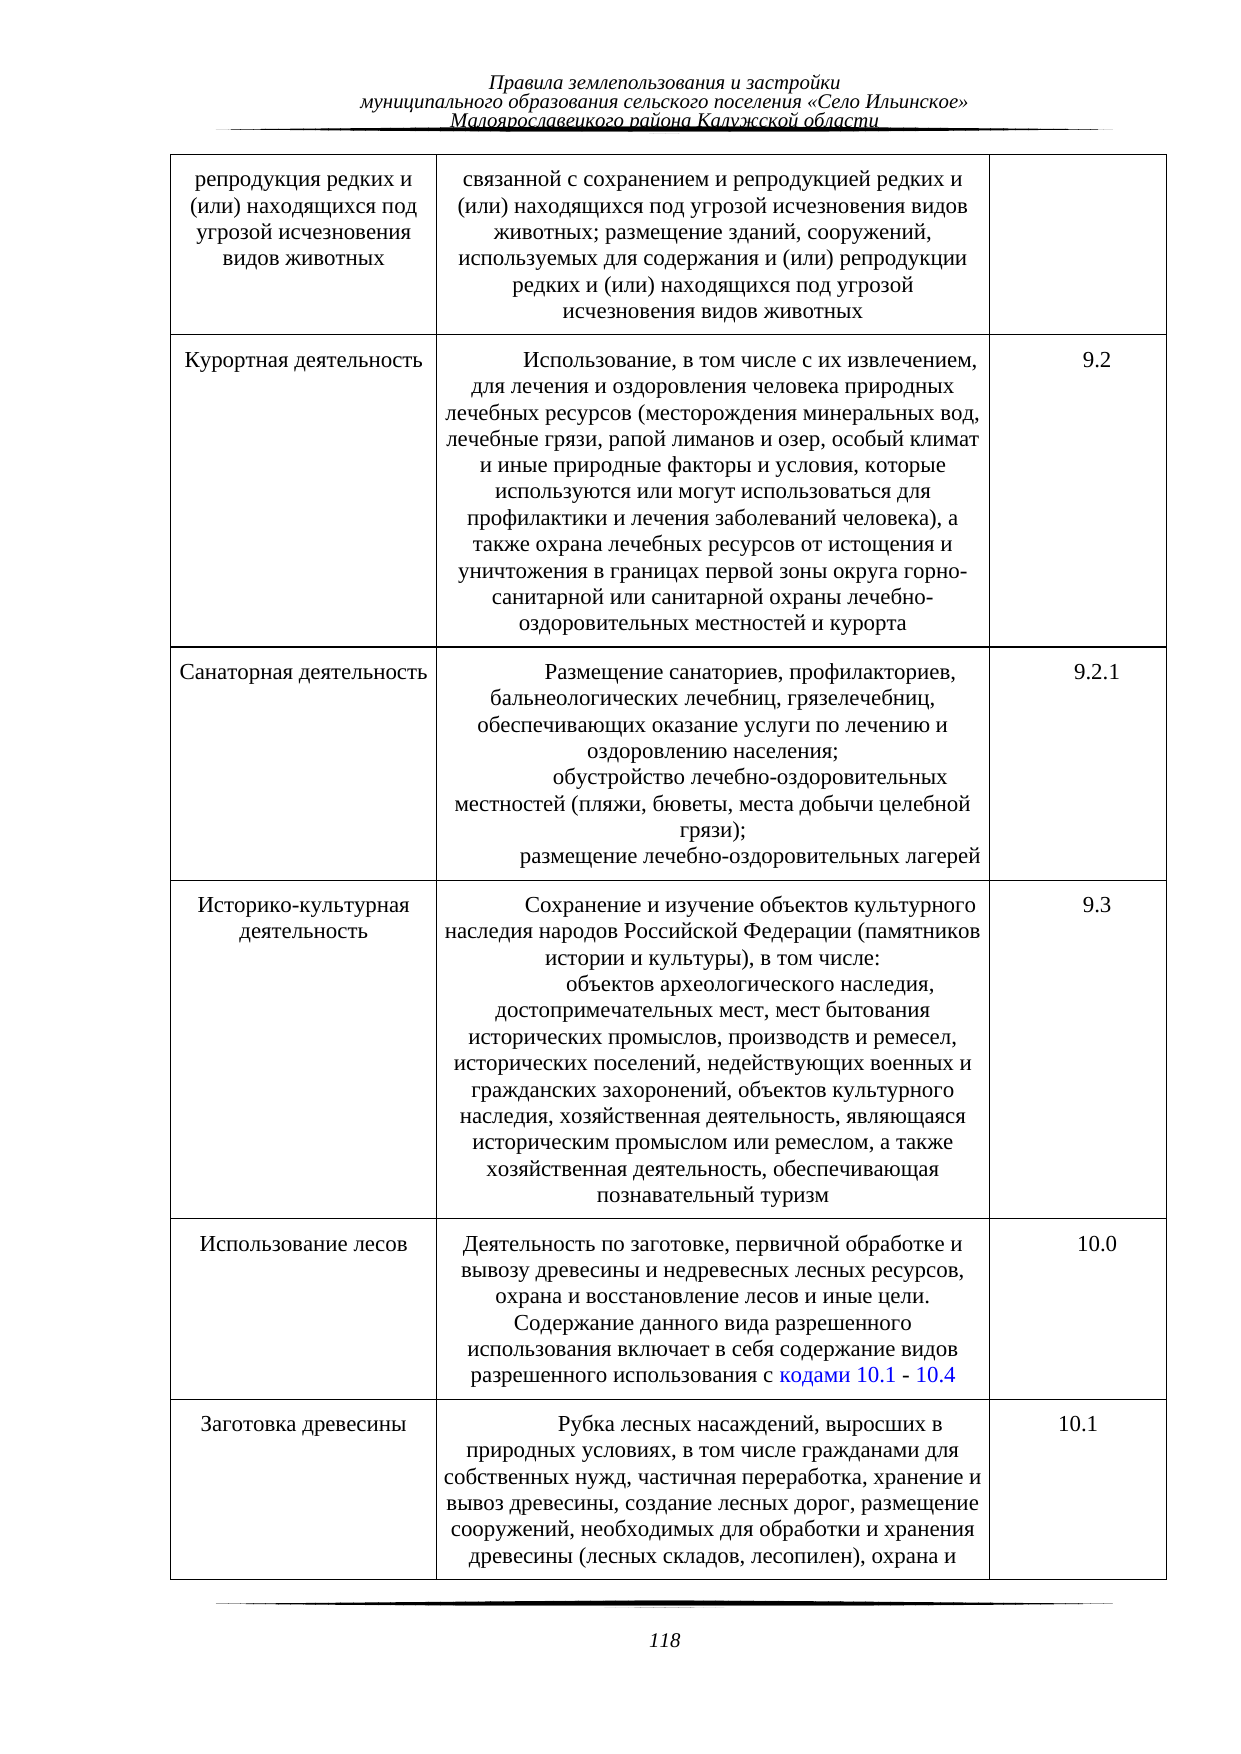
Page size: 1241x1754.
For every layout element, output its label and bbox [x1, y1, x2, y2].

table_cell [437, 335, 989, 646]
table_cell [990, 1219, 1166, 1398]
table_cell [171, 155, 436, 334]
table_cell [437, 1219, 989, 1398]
picture [215, 125, 1113, 134]
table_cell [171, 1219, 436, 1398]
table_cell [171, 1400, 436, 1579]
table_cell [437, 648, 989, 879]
picture [215, 1600, 1113, 1608]
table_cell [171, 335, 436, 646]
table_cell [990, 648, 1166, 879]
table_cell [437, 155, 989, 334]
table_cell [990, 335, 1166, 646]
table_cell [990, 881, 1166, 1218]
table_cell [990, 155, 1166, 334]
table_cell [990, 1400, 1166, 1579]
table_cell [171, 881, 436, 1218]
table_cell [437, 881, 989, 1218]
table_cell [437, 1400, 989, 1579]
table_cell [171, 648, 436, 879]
